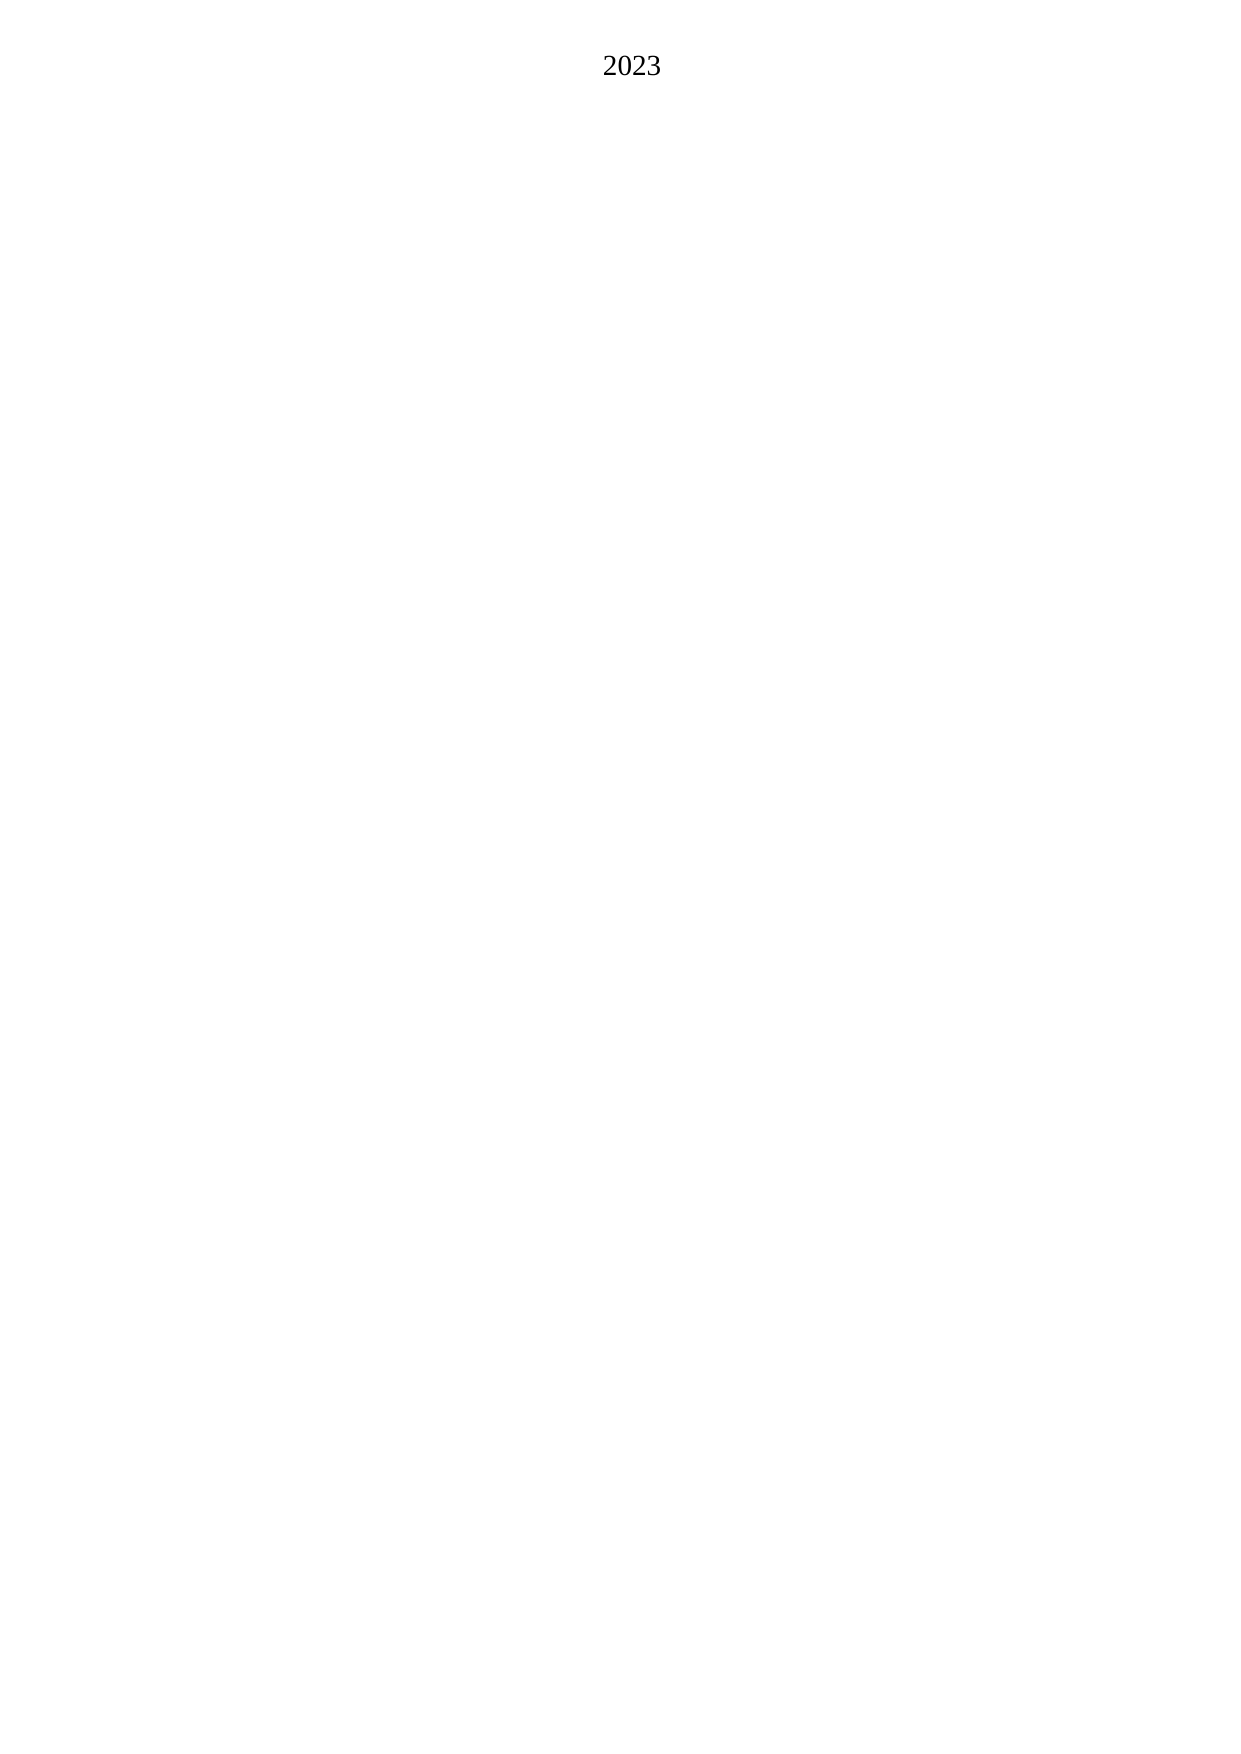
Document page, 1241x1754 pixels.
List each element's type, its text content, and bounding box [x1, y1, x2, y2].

text 2023 [130, 48, 1134, 81]
